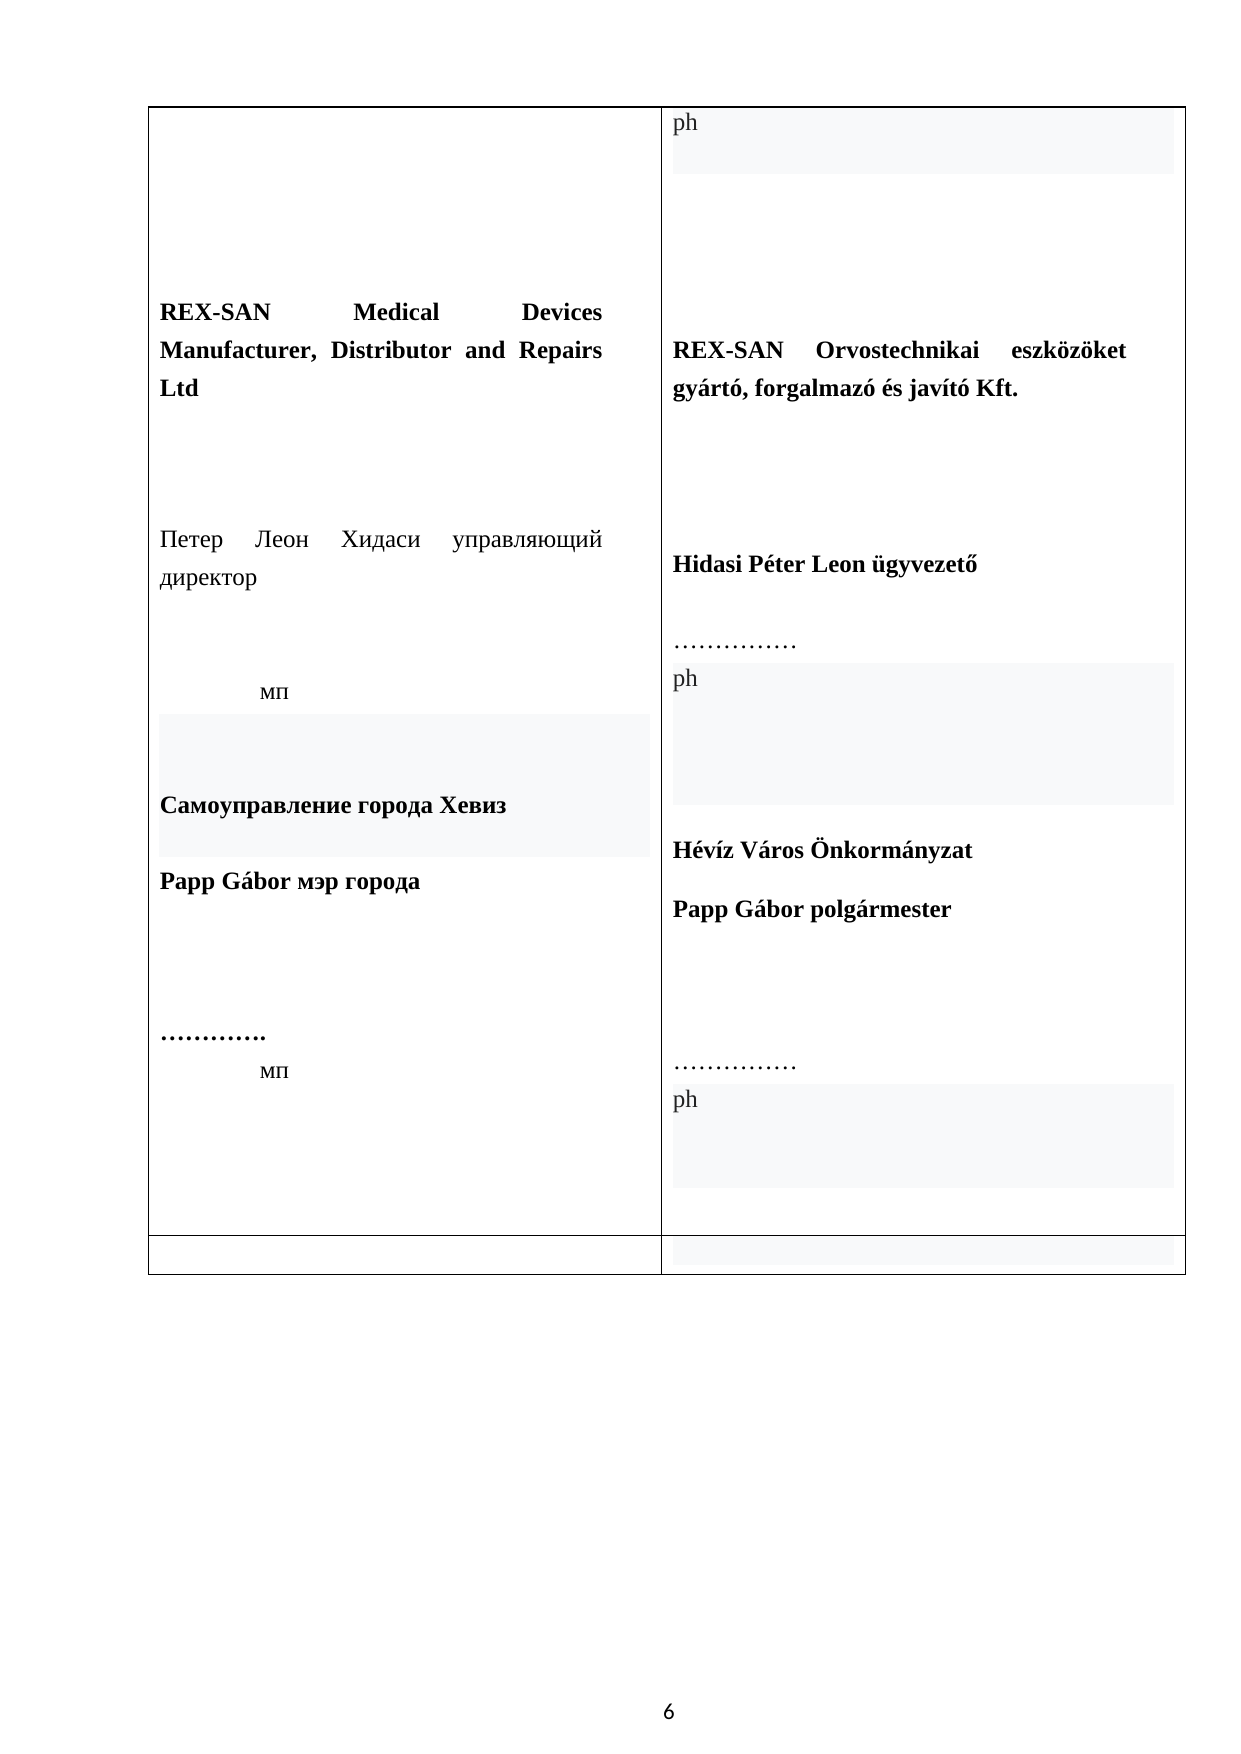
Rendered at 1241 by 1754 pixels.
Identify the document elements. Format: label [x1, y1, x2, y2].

table_header [662, 108, 1185, 1235]
table_cell [149, 1236, 661, 1274]
table_cell [662, 1236, 1185, 1274]
table_header [149, 108, 661, 1235]
